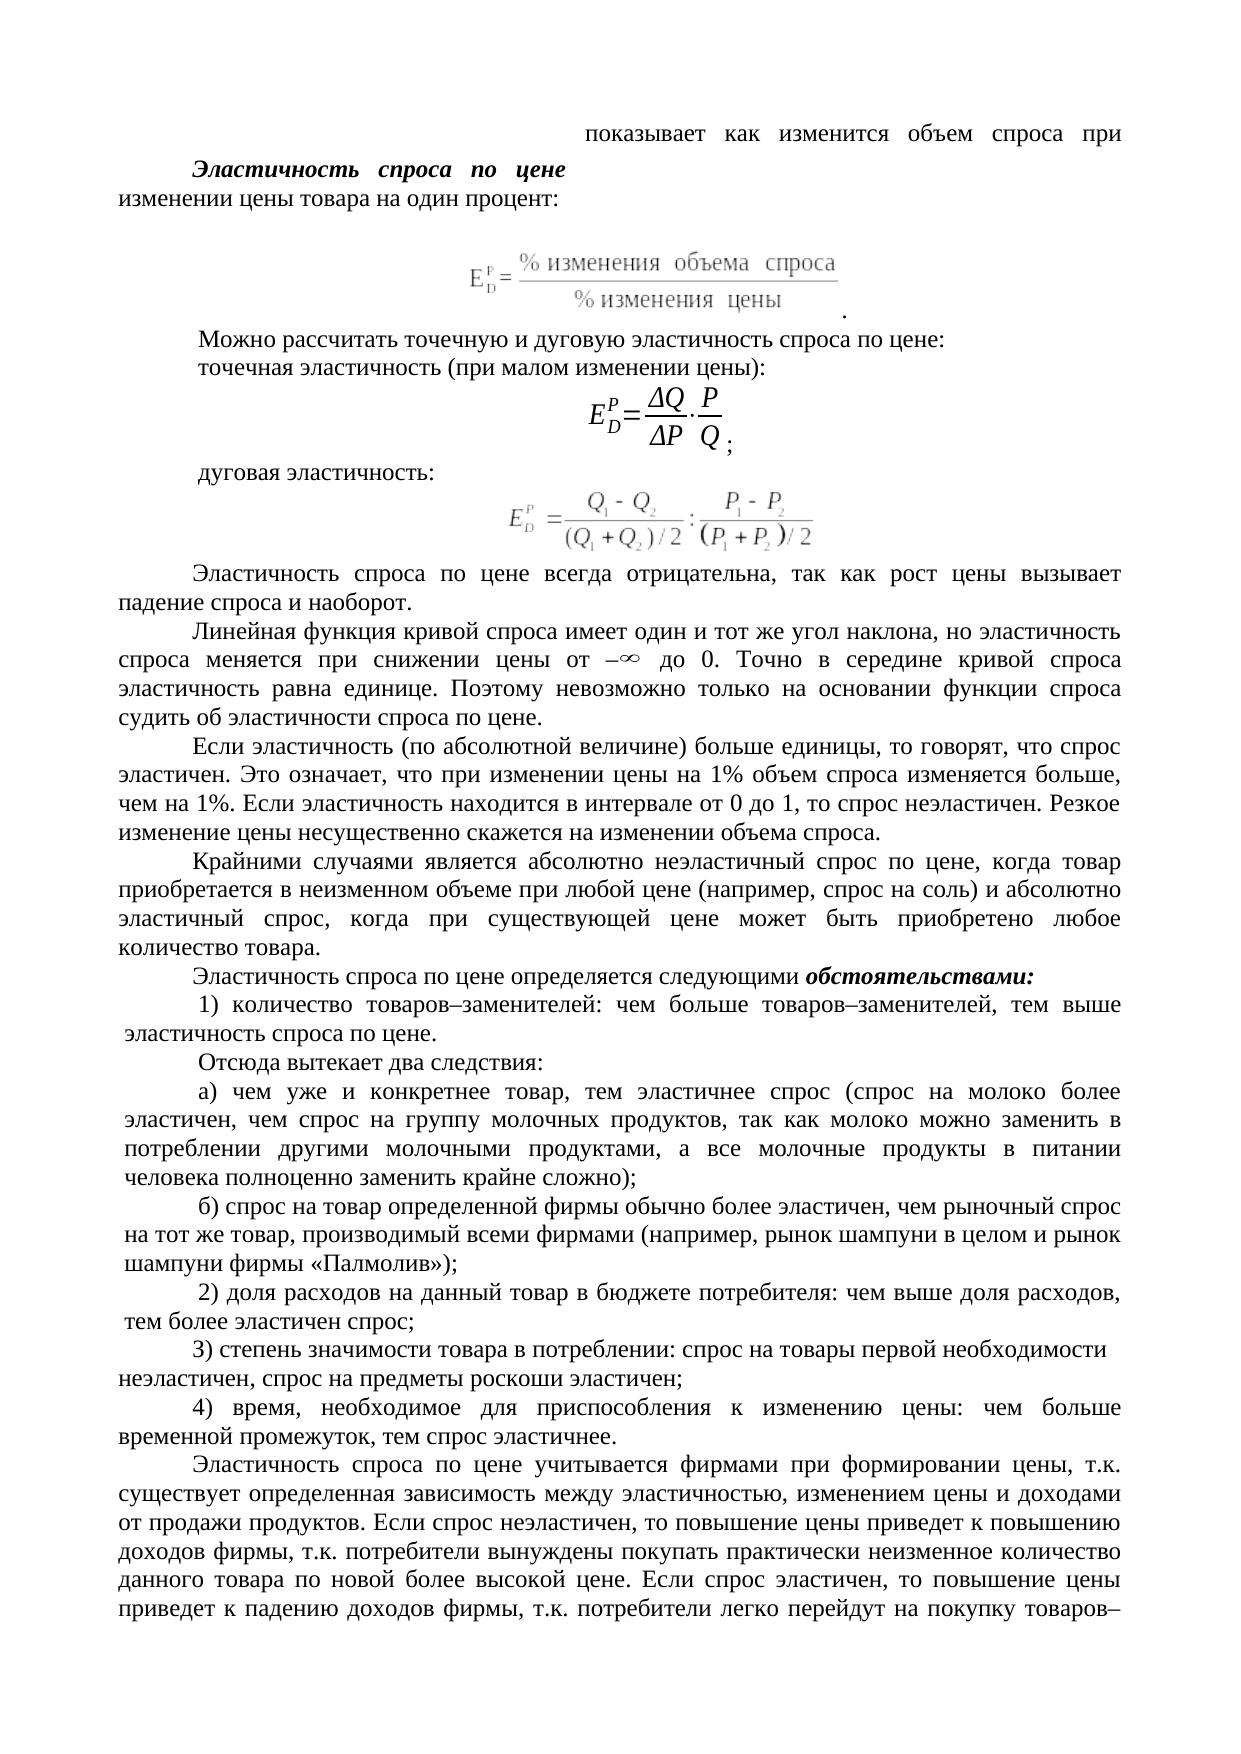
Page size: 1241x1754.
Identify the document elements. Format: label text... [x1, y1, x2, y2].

text Крайними случаями является абсолютно неэластичный спрос по цене, когда товар приобретается в неизменном объеме при любой цене (например, спрос на соль) и абсолютно эластичный спрос, когда при существующей цене может быть приобретено любое количество товара. [118, 846, 1122, 961]
text 4) время, необходимое для приспособления к изменению цены: чем больше временной промежуток, тем спрос эластичнее. [118, 1392, 1122, 1449]
text Можно рассчитать точечную и дуговую эластичность спроса по цене: [124, 324, 1122, 352]
text Линейная функция кривой спроса имеет один и тот же угол наклона, но эластичность спроса меняется при снижении цены от – до 0. Точно в середине кривой спроса эластичность равна единице. Поэтому невозможно только на основании функции спроса судить об эластичности спроса по цене. [118, 616, 1122, 731]
text Эластичность спроса по цене показывает как изменится объем спроса при изменении цены товара на один процент: [118, 118, 1122, 247]
text . [118, 247, 1122, 324]
text Отсюда вытекает два следствия: [124, 1047, 1122, 1076]
text Если эластичность (по абсолютной величине) больше единицы, то говорят, что спрос эластичен. Это означает, что при изменении цены на 1% объем спроса изменяется больше, чем на 1%. Если эластичность находится в интервале от 0 до 1, то спрос неэластичен. Резкое изменение цены несущественно скажется на изменении объема спроса. [118, 731, 1122, 846]
text ; [124, 381, 1122, 457]
text дуговая эластичность: [124, 457, 1122, 486]
text Эластичность спроса по цене всегда отрицательна, так как рост цены вызывает падение спроса и наоборот. [118, 558, 1122, 616]
text 1) количество товаров–заменителей: чем больше товаров–заменителей, тем выше эластичность спроса по цене. [124, 989, 1122, 1047]
text Эластичность спроса по цене определяется следующими обстоятельствами: [118, 961, 1122, 989]
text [118, 1449, 1122, 1622]
text З) степень значимости товара в потреблении: спрос на товары первой необходимости неэластичен, спрос на предметы роскоши эластичен; [118, 1334, 1122, 1392]
text точечная эластичность (при малом изменении цены): [124, 352, 1122, 381]
text б) спрос на товар определенной фирмы обычно более эластичен, чем рыночный спрос на тот же товар, производимый всеми фирмами (например, рынок шампуни в целом и рынок шампуни фирмы «Палмолив»); [124, 1191, 1122, 1277]
text а) чем уже и конкретнее товар, тем эластичнее спрос (спрос на молоко более эластичен, чем спрос на группу молочных продуктов, так как молоко можно заменить в потреблении другими молочными продуктами, а все молочные продукты в питании человека полноценно заменить крайне сложно); [124, 1076, 1122, 1191]
text 2) доля расходов на данный товар в бюджете потребителя: чем выше доля расходов, тем более эластичен спрос; [124, 1277, 1122, 1334]
